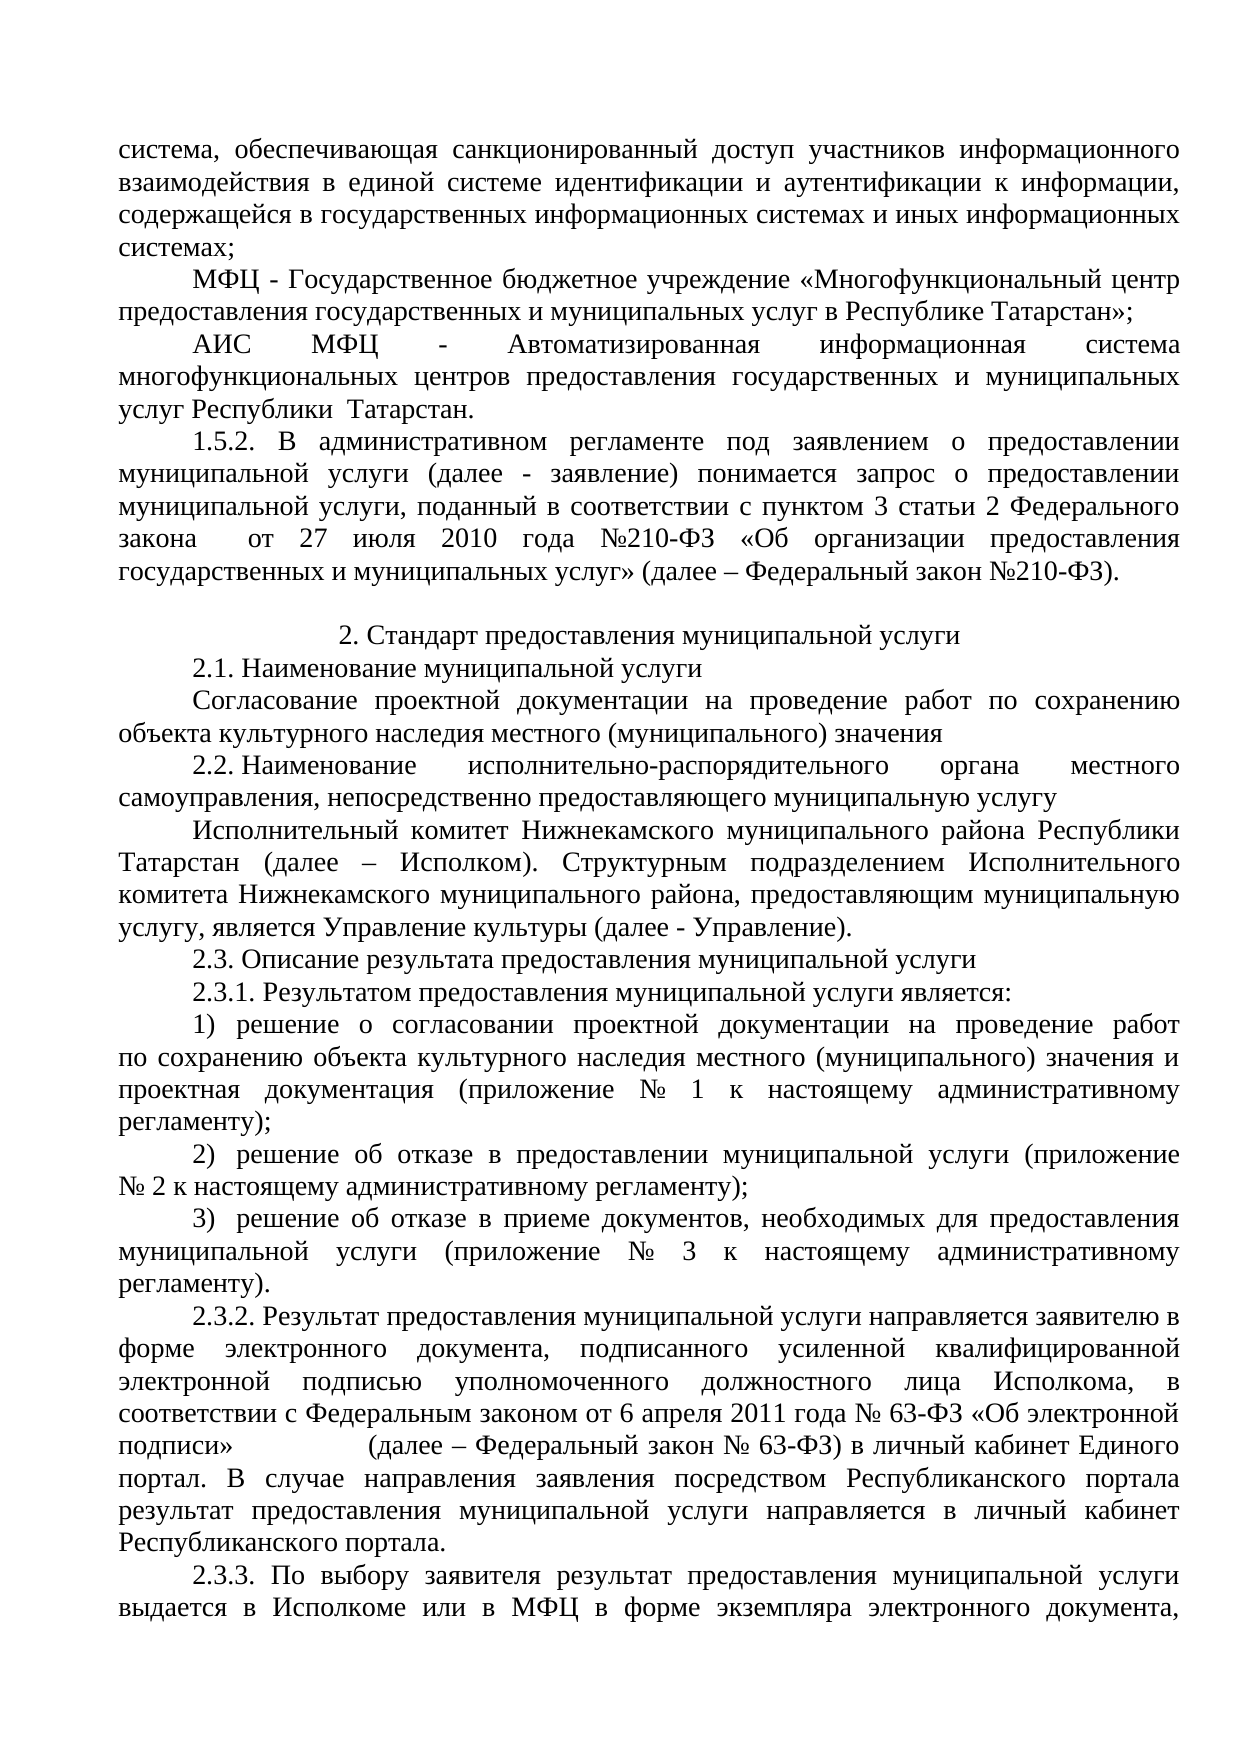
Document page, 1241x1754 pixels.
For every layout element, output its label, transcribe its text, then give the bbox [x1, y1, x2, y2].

text МФЦ - Государственное бюджетное учреждение «Многофункциональный центр предоставления государственных и муниципальных услуг в Республике Татарстан»; [118, 262, 1181, 327]
text 2.1. Наименование муниципальной услуги [118, 651, 1181, 683]
text Исполнительный комитет Нижнекамского муниципального района Республики Татарстан (далее – Исполком). Структурным подразделением Исполнительного комитета Нижнекамского муниципального района, предоставляющим муниципальную услугу, является Управление культуры (далее - Управление). [118, 813, 1181, 942]
list решение о согласовании проектной документации на проведение работ по сохранению объекта культурного наследия местного (муниципального) значения и проектная документация (приложение № 1 к настоящему административному регламенту); [118, 1007, 1181, 1137]
text Согласование проектной документации на проведение работ по сохранению объекта культурного наследия местного (муниципального) значения [118, 683, 1181, 748]
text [118, 132, 1181, 262]
text 2.3. Описание результата предоставления муниципальной услуги [118, 942, 1181, 975]
text 2. Стандарт предоставления муниципальной услуги [118, 618, 1181, 651]
text 1.5.2. В административном регламенте под заявлением о предоставлении муниципальной услуги (далее - заявление) понимается запрос о предоставлении муниципальной услуги, поданный в соответствии с пунктом 3 статьи 2 Федерального закона от 27 июля 2010 года №210-ФЗ «Об организации предоставления государственных и муниципальных услуг» (далее – Федеральный закон №210-ФЗ). [118, 424, 1181, 586]
list решение об отказе в предоставлении муниципальной услуги (приложение № 2 к настоящему административному регламенту); [118, 1137, 1181, 1202]
text 2.2. Наименование исполнительно-распорядительного органа местного самоуправления, непосредственно предоставляющего муниципальную услугу [118, 748, 1181, 813]
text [118, 1558, 1181, 1623]
list решение об отказе в приеме документов, необходимых для предоставления муниципальной услуги (приложение № 3 к настоящему административному регламенту). [118, 1202, 1181, 1299]
text 2.3.1. Результатом предоставления муниципальной услуги является: [118, 975, 1181, 1007]
text АИС МФЦ - Автоматизированная информационная система многофункциональных центров предоставления государственных и муниципальных услуг Республики Татарстан. [118, 327, 1181, 424]
text 2.3.2. Результат предоставления муниципальной услуги направляется заявителю в форме электронного документа, подписанного усиленной квалифицированной электронной подписью уполномоченного должностного лица Исполкома, в соответствии с Федеральным законом от 6 апреля 2011 года № 63-ФЗ «Об электронной подписи» (далее – Федеральный закон № 63-ФЗ) в личный кабинет Единого портал. В случае направления заявления посредством Республиканского портала результат предоставления муниципальной услуги направляется в личный кабинет Республиканского портала. [118, 1299, 1181, 1558]
